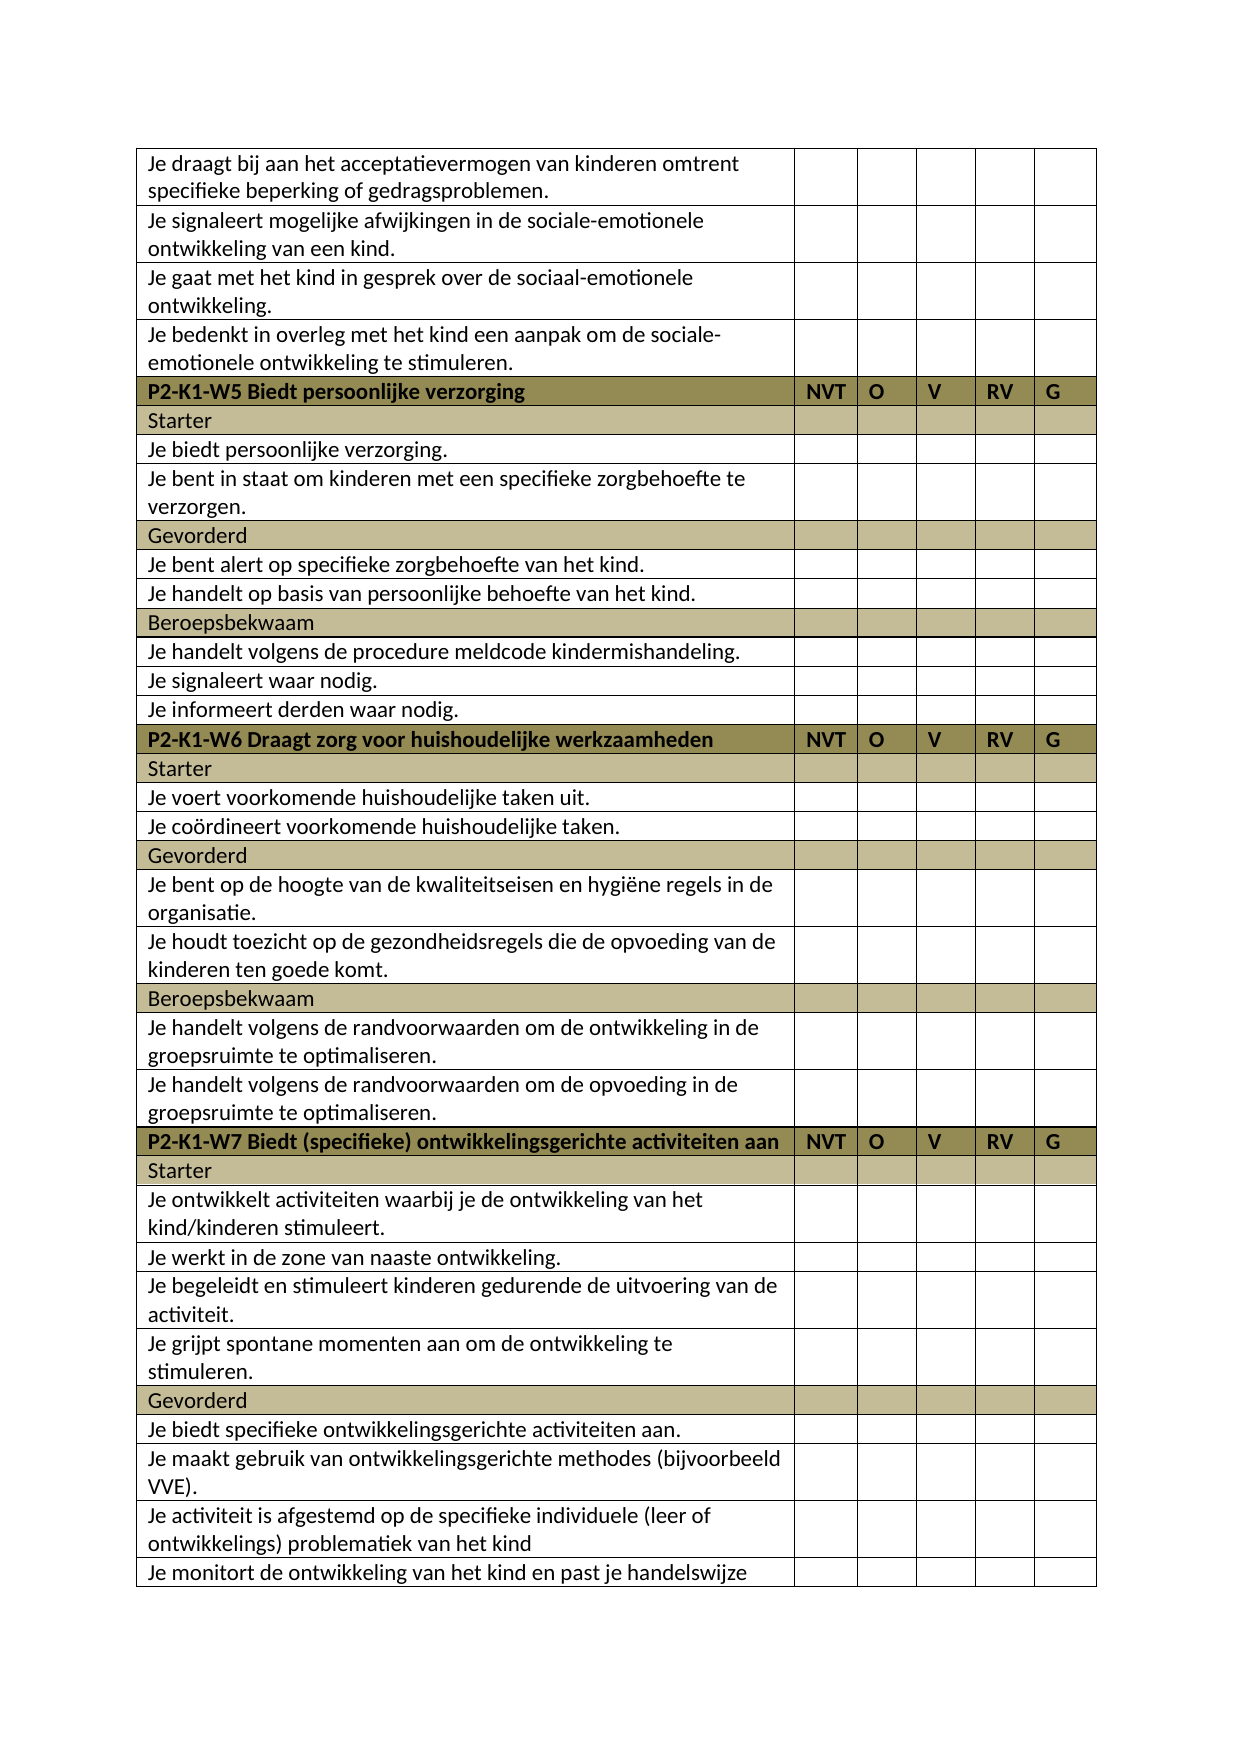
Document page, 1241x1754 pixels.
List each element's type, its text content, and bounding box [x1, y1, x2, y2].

table_cell [858, 1013, 916, 1069]
table_cell [917, 1186, 975, 1242]
table_cell [858, 206, 916, 262]
table_cell Je gaat met het kind in gesprek over de sociaal-emotionele ontwikkeling. [137, 263, 794, 319]
table_cell P2-K1-W5 Biedt persoonlijke verzorging [137, 377, 794, 405]
table_cell [917, 579, 975, 607]
table_cell [976, 696, 1034, 724]
table_cell V [917, 1128, 975, 1155]
table_cell V [917, 377, 975, 405]
table_cell [976, 1013, 1034, 1069]
table_cell [976, 263, 1034, 319]
table_cell [1035, 1272, 1096, 1328]
table_cell Je grijpt spontane momenten aan om de ontwikkeling te stimuleren. [137, 1329, 794, 1385]
table_cell [858, 550, 916, 578]
table_cell [917, 1243, 975, 1271]
table_cell Je ontwikkelt activiteiten waarbij je de ontwikkeling van het kind/kinderen stimuleert. [137, 1186, 794, 1242]
table_cell [858, 1272, 916, 1328]
table_cell [917, 1558, 975, 1586]
table_cell [917, 521, 975, 549]
table_cell [976, 1501, 1034, 1557]
table_cell Starter [137, 406, 794, 434]
table_cell [976, 550, 1034, 578]
table_cell [1035, 927, 1096, 983]
table_cell [858, 1558, 916, 1586]
table_cell G [1035, 1128, 1096, 1155]
table_cell [1035, 435, 1096, 463]
table_cell [858, 406, 916, 434]
table_cell [917, 812, 975, 840]
table_cell [858, 609, 916, 636]
table_cell [1035, 870, 1096, 926]
table_cell [858, 754, 916, 782]
table_cell [1035, 1329, 1096, 1385]
table_cell [795, 696, 857, 724]
table_cell [917, 984, 975, 1012]
table_cell [917, 1415, 975, 1443]
table_cell [1035, 1186, 1096, 1242]
table_cell [858, 1156, 916, 1184]
table_cell [795, 870, 857, 926]
table_cell [858, 812, 916, 840]
table_cell [858, 984, 916, 1012]
table_cell [917, 1444, 975, 1500]
table_cell [858, 464, 916, 520]
table_cell [858, 1186, 916, 1242]
table_cell [917, 870, 975, 926]
table_cell [1035, 206, 1096, 262]
table_cell [858, 1070, 916, 1126]
table_cell [858, 149, 916, 205]
table_cell [795, 435, 857, 463]
table_cell [795, 1156, 857, 1184]
table_cell Je bent op de hoogte van de kwaliteitseisen en hygiëne regels in de organisatie. [137, 870, 794, 926]
table_cell [917, 1156, 975, 1184]
table_cell RV [976, 377, 1034, 405]
table_cell [795, 464, 857, 520]
table_cell [795, 521, 857, 549]
table_cell RV [976, 725, 1034, 753]
table_cell [917, 667, 975, 694]
table_cell [795, 263, 857, 319]
table_cell [795, 1558, 857, 1586]
table_cell Je bent alert op specifieke zorgbehoefte van het kind. [137, 550, 794, 578]
table_cell [976, 1329, 1034, 1385]
table_cell [917, 754, 975, 782]
table_cell Gevorderd [137, 841, 794, 869]
table_cell [1035, 1070, 1096, 1126]
table_cell [976, 1415, 1034, 1443]
table_cell [1035, 1501, 1096, 1557]
table_cell [1035, 149, 1096, 205]
table_cell [917, 783, 975, 811]
table_cell [976, 1444, 1034, 1500]
table_cell [1035, 984, 1096, 1012]
table_cell [917, 406, 975, 434]
table_cell [1035, 1558, 1096, 1586]
table_cell [976, 406, 1034, 434]
table_cell [858, 263, 916, 319]
table_cell [976, 927, 1034, 983]
table_cell Beroepsbekwaam [137, 609, 794, 636]
table_cell [1035, 696, 1096, 724]
table_cell [917, 696, 975, 724]
table_cell [976, 754, 1034, 782]
table_cell [795, 1329, 857, 1385]
table_cell [795, 1501, 857, 1557]
table_cell [917, 1272, 975, 1328]
table_cell [917, 927, 975, 983]
table_cell [795, 984, 857, 1012]
table_cell P2-K1-W7 Biedt (specifieke) ontwikkelingsgerichte activiteiten aan [137, 1128, 794, 1155]
table_cell [976, 812, 1034, 840]
table_cell [858, 1415, 916, 1443]
table_cell [976, 206, 1034, 262]
table_cell Gevorderd [137, 521, 794, 549]
table_cell [858, 579, 916, 607]
table_cell Starter [137, 1156, 794, 1184]
table_cell [795, 783, 857, 811]
table_cell [1035, 841, 1096, 869]
table_cell [795, 667, 857, 694]
table_cell [976, 435, 1034, 463]
table_cell Je maakt gebruik van ontwikkelingsgerichte methodes (bijvoorbeeld VVE). [137, 1444, 794, 1500]
table_cell [795, 754, 857, 782]
table_cell Je houdt toezicht op de gezondheidsregels die de opvoeding van de kinderen ten goede komt. [137, 927, 794, 983]
table_cell [795, 1444, 857, 1500]
table_cell [858, 1444, 916, 1500]
table_cell [976, 149, 1034, 205]
table_cell [1035, 406, 1096, 434]
table_cell [1035, 667, 1096, 694]
table_cell [1035, 1243, 1096, 1271]
table_cell [795, 320, 857, 376]
table_cell [917, 841, 975, 869]
table_cell Je handelt volgens de randvoorwaarden om de opvoeding in de groepsruimte te optimaliseren. [137, 1070, 794, 1126]
table_cell [917, 320, 975, 376]
table_cell [795, 550, 857, 578]
table_cell [858, 841, 916, 869]
table_cell [1035, 609, 1096, 636]
table_cell [858, 667, 916, 694]
table_cell [917, 638, 975, 666]
table_cell [1035, 638, 1096, 666]
table_cell [795, 841, 857, 869]
table_cell Starter [137, 754, 794, 782]
table_cell [976, 667, 1034, 694]
table_cell [1035, 812, 1096, 840]
table_cell G [1035, 725, 1096, 753]
table_cell [858, 1386, 916, 1414]
table_cell O [858, 377, 916, 405]
table_cell [976, 638, 1034, 666]
table_cell [917, 1070, 975, 1126]
table_cell [976, 609, 1034, 636]
table_cell [795, 1243, 857, 1271]
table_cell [137, 1558, 794, 1586]
table_cell [976, 1272, 1034, 1328]
table_cell Je voert voorkomende huishoudelijke taken uit. [137, 783, 794, 811]
table_cell [795, 927, 857, 983]
table_cell [976, 320, 1034, 376]
table_cell [795, 1186, 857, 1242]
table_cell Je signaleert mogelijke afwijkingen in de sociale-emotionele ontwikkeling van een kind. [137, 206, 794, 262]
table_cell [1035, 1013, 1096, 1069]
table_cell [795, 812, 857, 840]
table_cell NVT [795, 1128, 857, 1155]
table_cell [858, 435, 916, 463]
table_cell [795, 206, 857, 262]
table_cell [795, 1415, 857, 1443]
table_cell [795, 1272, 857, 1328]
table_cell Je biedt persoonlijke verzorging. [137, 435, 794, 463]
table_cell [858, 638, 916, 666]
table_cell [976, 1386, 1034, 1414]
table_cell [976, 783, 1034, 811]
table_cell [917, 435, 975, 463]
table_cell [917, 1329, 975, 1385]
table_cell Je biedt specifieke ontwikkelingsgerichte activiteiten aan. [137, 1415, 794, 1443]
table_cell [1035, 1386, 1096, 1414]
table_cell Je activiteit is afgestemd op de specifieke individuele (leer of ontwikkelings) problematiek van het kind [137, 1501, 794, 1557]
table_cell [976, 870, 1034, 926]
table_cell Je werkt in de zone van naaste ontwikkeling. [137, 1243, 794, 1271]
table_cell [976, 1243, 1034, 1271]
table_cell [976, 579, 1034, 607]
table_cell [917, 1013, 975, 1069]
table_cell [1035, 754, 1096, 782]
table_cell [976, 464, 1034, 520]
table_cell [976, 841, 1034, 869]
table_cell V [917, 725, 975, 753]
table_cell Beroepsbekwaam [137, 984, 794, 1012]
table_cell [858, 320, 916, 376]
table_cell [795, 638, 857, 666]
table_cell [795, 1070, 857, 1126]
table_cell [858, 1243, 916, 1271]
table_cell [917, 609, 975, 636]
table_cell [1035, 1444, 1096, 1500]
table_cell [1035, 783, 1096, 811]
table_cell [858, 521, 916, 549]
table_cell [858, 783, 916, 811]
table_cell RV [976, 1128, 1034, 1155]
table_cell [795, 609, 857, 636]
table_cell NVT [795, 377, 857, 405]
table_cell [858, 696, 916, 724]
table_cell [795, 406, 857, 434]
table_cell O [858, 725, 916, 753]
table_cell P2-K1-W6 Draagt zorg voor huishoudelijke werkzaamheden [137, 725, 794, 753]
table_cell [976, 1186, 1034, 1242]
table_cell Je begeleidt en stimuleert kinderen gedurende de uitvoering van de activiteit. [137, 1272, 794, 1328]
table_cell [1035, 1156, 1096, 1184]
table_cell Gevorderd [137, 1386, 794, 1414]
table_cell [917, 149, 975, 205]
table_cell Je signaleert waar nodig. [137, 667, 794, 694]
table_cell [1035, 550, 1096, 578]
table_cell Je informeert derden waar nodig. [137, 696, 794, 724]
table_cell NVT [795, 725, 857, 753]
table_cell [858, 870, 916, 926]
table_cell [917, 1501, 975, 1557]
table_cell Je handelt volgens de randvoorwaarden om de ontwikkeling in de groepsruimte te optimaliseren. [137, 1013, 794, 1069]
table_cell Je draagt bij aan het acceptatievermogen van kinderen omtrent specifieke beperking of gedragsproblemen. [137, 149, 794, 205]
table_cell [795, 579, 857, 607]
table_cell [1035, 464, 1096, 520]
table_cell [1035, 263, 1096, 319]
table_cell [795, 149, 857, 205]
table_cell [858, 1329, 916, 1385]
table_cell [917, 550, 975, 578]
table_cell [1035, 579, 1096, 607]
table_cell [1035, 1415, 1096, 1443]
table_cell O [858, 1128, 916, 1155]
table_cell [1035, 320, 1096, 376]
table_cell [795, 1013, 857, 1069]
table_cell [858, 1501, 916, 1557]
table_cell [976, 521, 1034, 549]
table_cell Je bent in staat om kinderen met een specifieke zorgbehoefte te verzorgen. [137, 464, 794, 520]
table_cell Je coördineert voorkomende huishoudelijke taken. [137, 812, 794, 840]
table_cell [917, 263, 975, 319]
table_cell [1035, 521, 1096, 549]
table_cell Je bedenkt in overleg met het kind een aanpak om de sociale-emotionele ontwikkeling te stimuleren. [137, 320, 794, 376]
table_cell Je handelt op basis van persoonlijke behoefte van het kind. [137, 579, 794, 607]
table_cell [917, 464, 975, 520]
table_cell Je handelt volgens de procedure meldcode kindermishandeling. [137, 638, 794, 666]
table_cell [858, 927, 916, 983]
table_cell [917, 1386, 975, 1414]
table_cell G [1035, 377, 1096, 405]
table_cell [795, 1386, 857, 1414]
table_cell [976, 1156, 1034, 1184]
table_cell [976, 1070, 1034, 1126]
table_cell [917, 206, 975, 262]
table_cell [976, 1558, 1034, 1586]
table_cell [976, 984, 1034, 1012]
